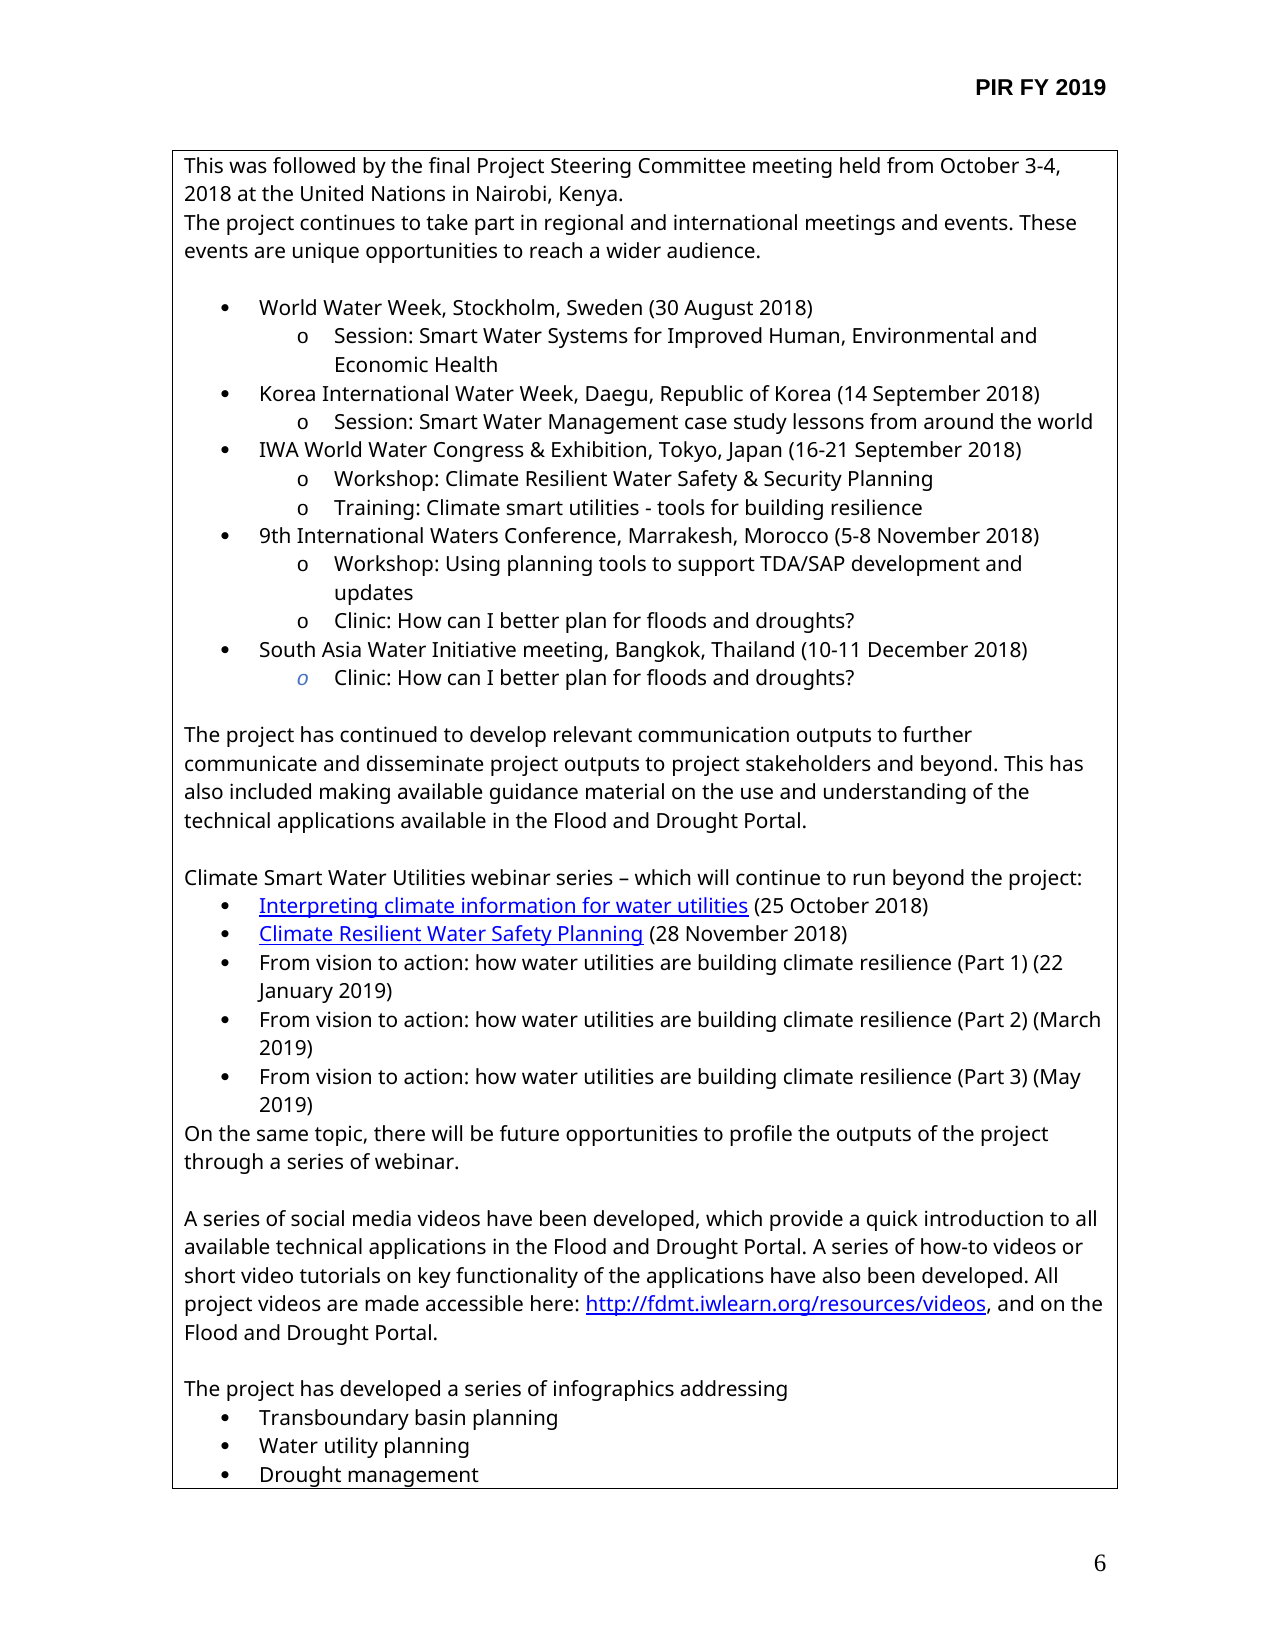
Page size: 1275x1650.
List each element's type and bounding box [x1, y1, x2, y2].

table_cell [173, 151, 1117, 1488]
